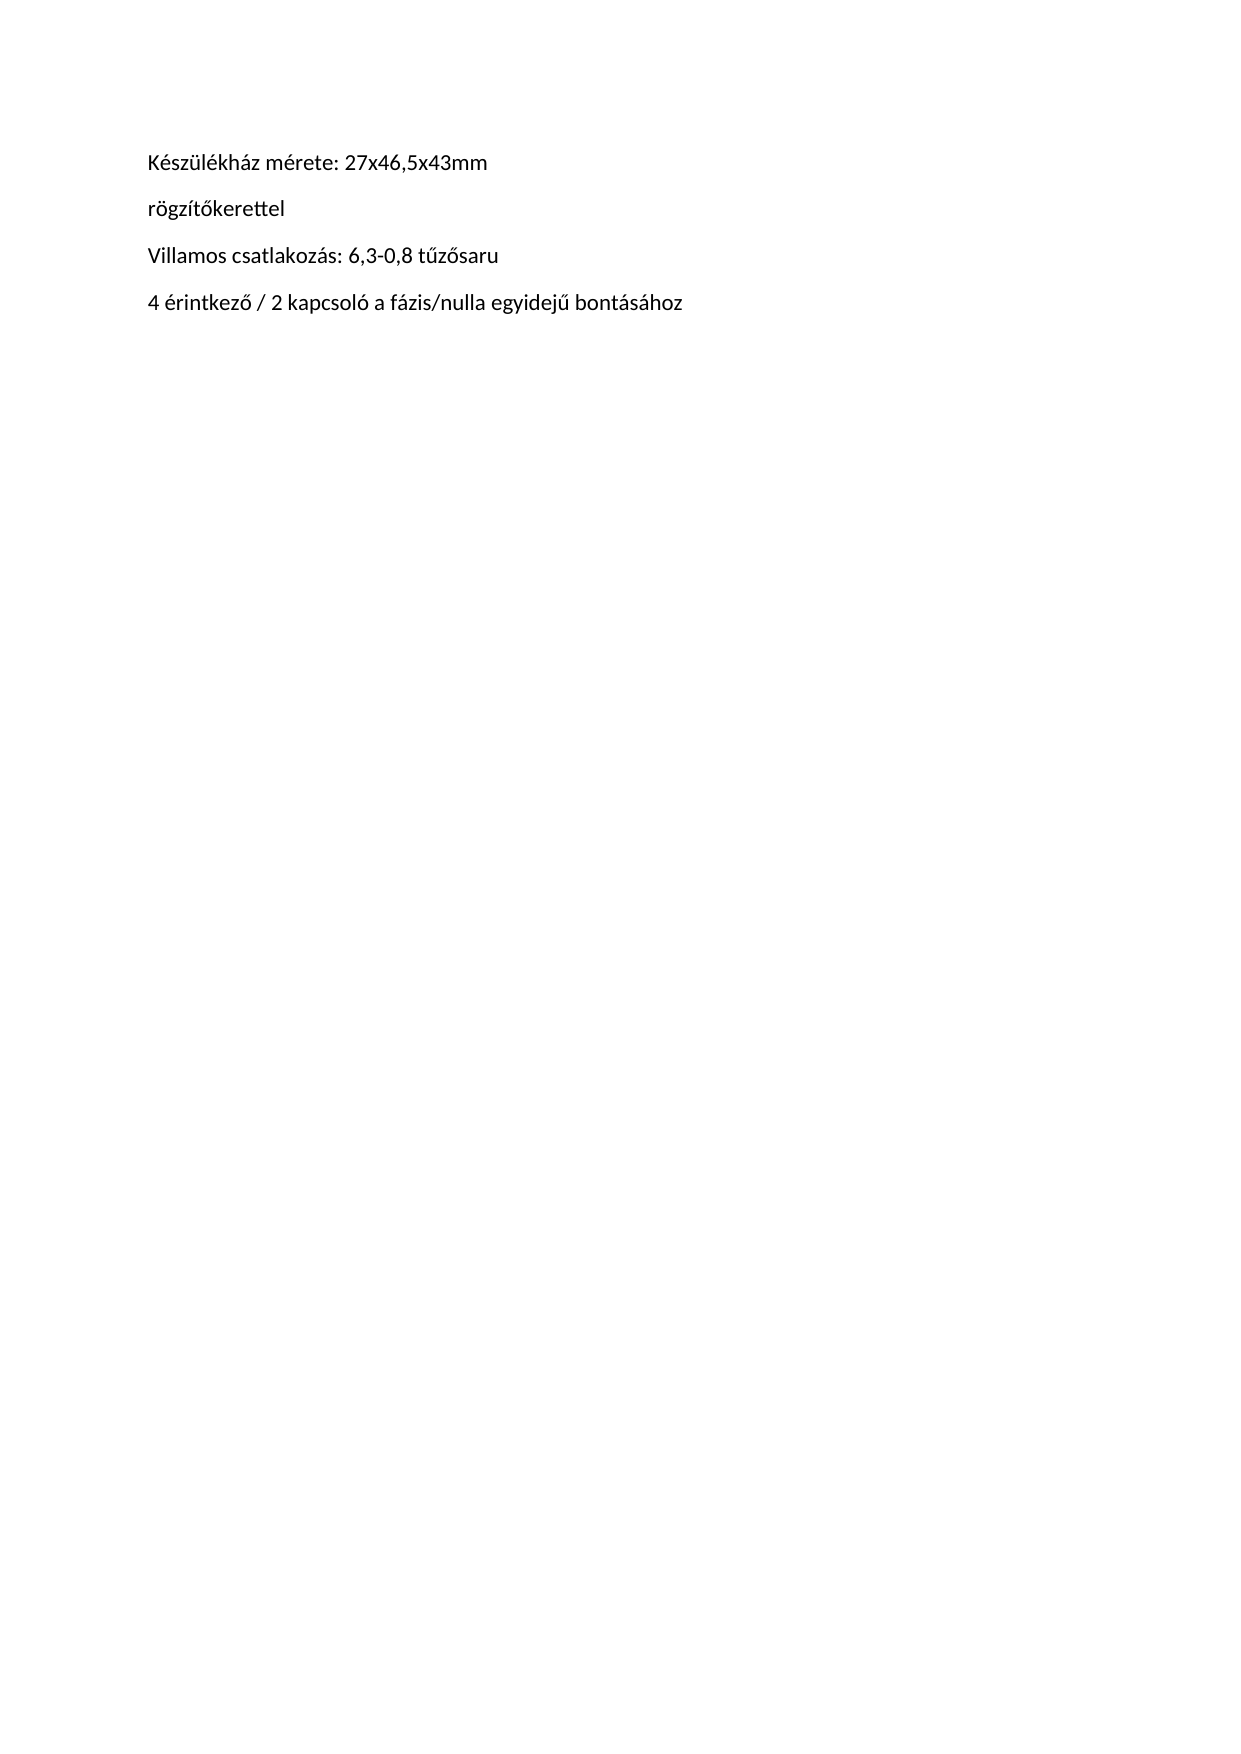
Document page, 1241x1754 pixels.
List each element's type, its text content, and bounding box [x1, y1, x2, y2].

text rögzítőkerettel [148, 194, 1093, 222]
text 4 érintkező / 2 kapcsoló a fázis/nulla egyidejű bontásához [148, 288, 1093, 316]
text Villamos csatlakozás: 6,3-0,8 tűzősaru [148, 241, 1093, 269]
text Készülékház mérete: 27x46,5x43mm [148, 148, 1093, 176]
